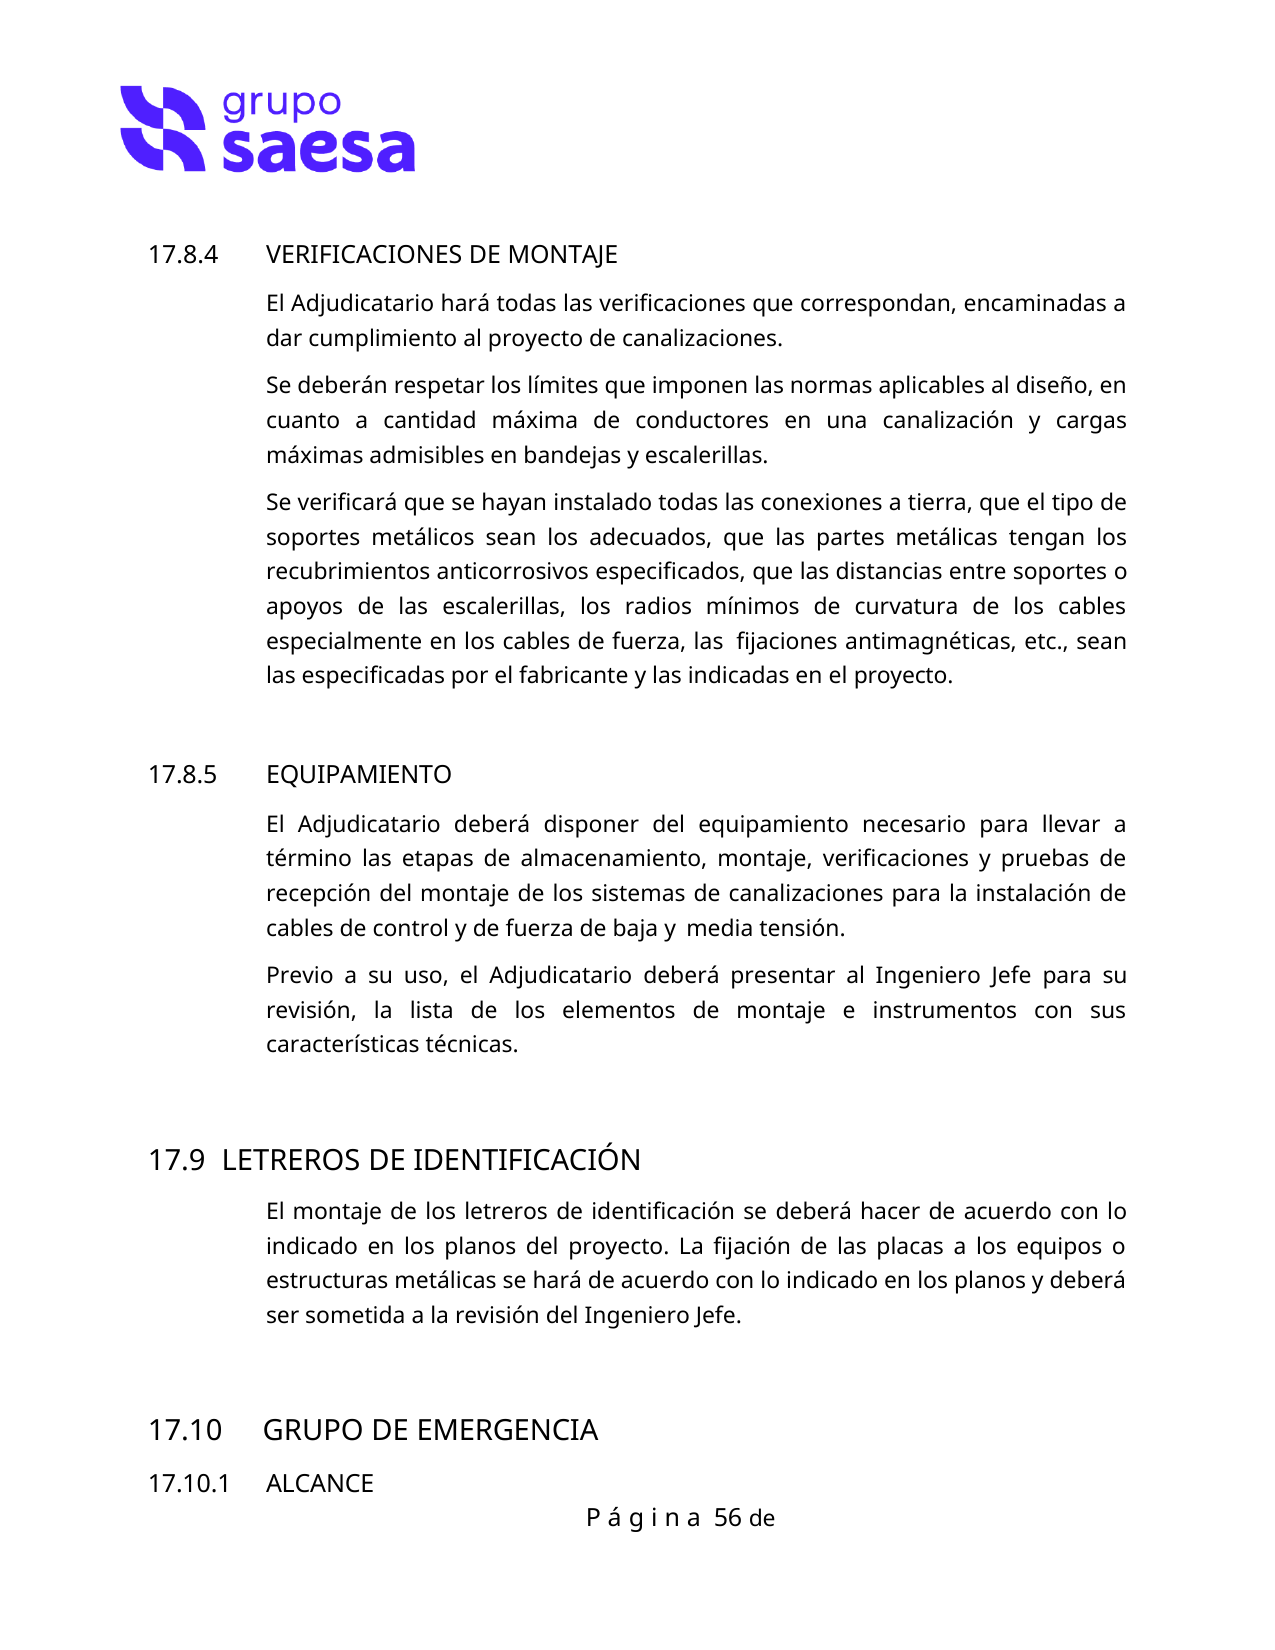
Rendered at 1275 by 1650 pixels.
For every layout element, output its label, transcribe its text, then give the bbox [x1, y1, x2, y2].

picture [112, 79, 419, 175]
text El Adjudicatario deberá disponer del equipamiento necesario para llevar a término las etapas de almacenamiento, montaje, verificaciones y pruebas de recepción del montaje de los sistemas de canalizaciones para la instalación de cables de control y de fuerza de baja y media tensión. [266, 807, 1127, 943]
text El Adjudicatario hará todas las verificaciones que correspondan, encaminadas a dar cumplimiento al proyecto de canalizaciones. [266, 287, 1127, 353]
text El montaje de los letreros de identificación se deberá hacer de acuerdo con lo indicado en los planos del proyecto. La fijación de las placas a los equipos o estructuras metálicas se hará de acuerdo con lo indicado en los planos y deberá ser sometida a la revisión del Ingeniero Jefe. [266, 1195, 1127, 1330]
subtitle ALCANCE [148, 1466, 1162, 1500]
text Se verificará que se hayan instalado todas las conexiones a tierra, que el tipo de soportes metálicos sean los adecuados, que las partes metálicas tengan los recubrimientos anticorrosivos especificados, que las distancias entre soportes o apoyos de las escalerillas, los radios mínimos de curvatura de los cables especialmente en los cables de fuerza, las fijaciones antimagnéticas, etc., sean las especificadas por el fabricante y las indicadas en el proyecto. [266, 486, 1128, 691]
subtitle EQUIPAMIENTO [148, 757, 1162, 791]
text Se deberán respetar los límites que imponen las normas aplicables al diseño, en cuanto a cantidad máxima de conductores en una canalización y cargas máximas admisibles en bandejas y escalerillas. [266, 369, 1127, 470]
subtitle VERIFICACIONES DE MONTAJE [148, 236, 1162, 271]
subtitle GRUPO DE EMERGENCIA [148, 1409, 1162, 1449]
subtitle LETREROS DE IDENTIFICACIÓN [148, 1139, 1162, 1178]
text Previo a su uso, el Adjudicatario deberá presentar al Ingeniero Jefe para su revisión, la lista de los elementos de montaje e instrumentos con sus características técnicas. [266, 959, 1127, 1059]
